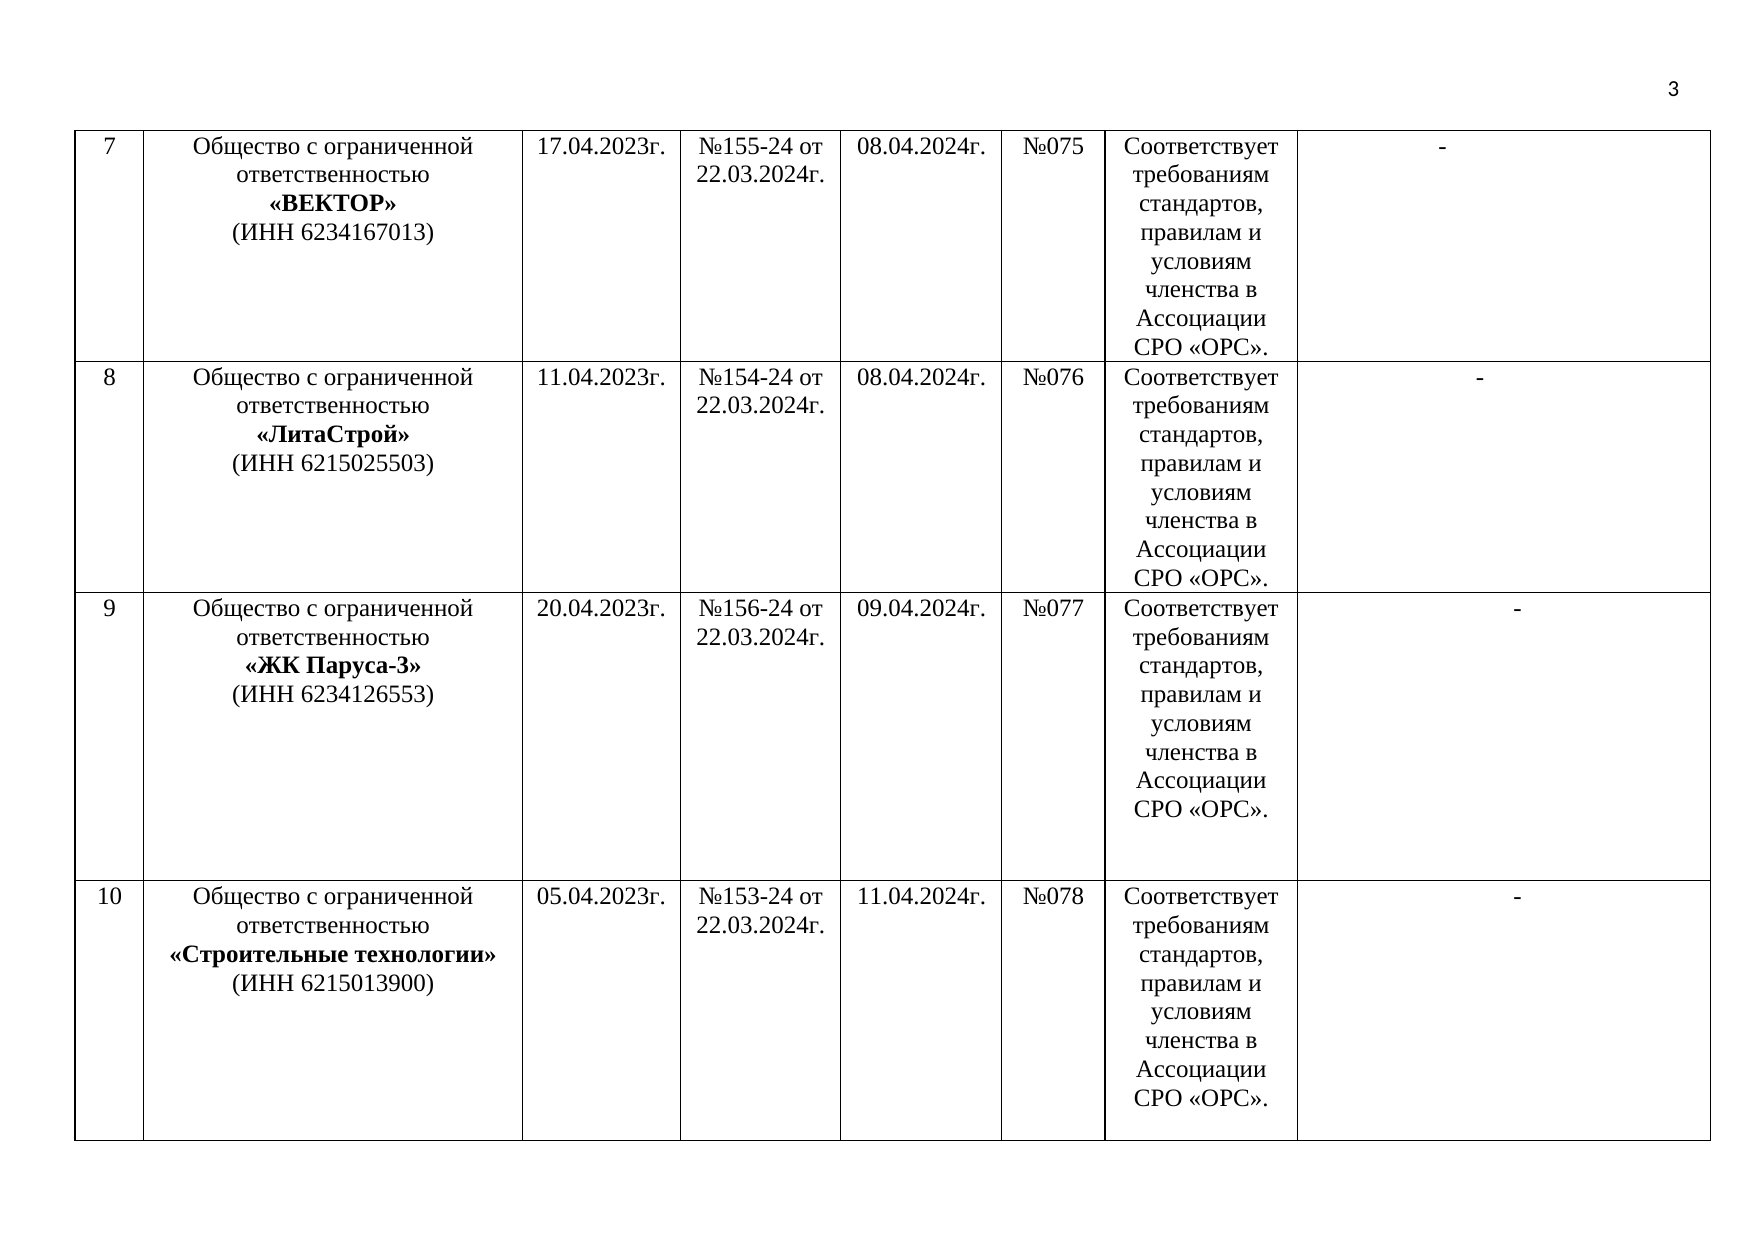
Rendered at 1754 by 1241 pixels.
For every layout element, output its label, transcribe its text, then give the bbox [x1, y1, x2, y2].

table_cell - [1298, 362, 1710, 592]
table_cell 9 [76, 593, 143, 880]
table_cell - [1298, 881, 1710, 1140]
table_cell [1106, 131, 1297, 361]
table_cell Общество с ограниченной ответственностью «ЖК Паруса-3» (ИНН 6234126553) [144, 593, 522, 880]
table_cell №077 [1002, 593, 1104, 880]
table_cell - [1298, 131, 1710, 361]
table_cell №075 [1002, 131, 1104, 361]
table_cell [1106, 881, 1297, 1140]
table_cell - [1298, 593, 1710, 880]
table_cell №154-24 от 22.03.2024г. [681, 362, 840, 592]
table_cell 7 [76, 131, 143, 361]
table_cell Общество с ограниченной ответственностью «Строительные технологии» (ИНН 6215013900) [144, 881, 522, 1140]
table_cell №078 [1002, 881, 1104, 1140]
table_cell №153-24 от 22.03.2024г. [681, 881, 840, 1140]
table_cell №155-24 от 22.03.2024г. [681, 131, 840, 361]
table_cell 17.04.2023г. [523, 131, 680, 361]
table_cell Соответствует требованиям стандартов, правилам и условиям членства в Ассоциации СРО «ОРС». [1106, 362, 1297, 592]
table_cell Соответствует требованиям стандартов, правилам и условиям членства в Ассоциации СРО «ОРС». [1106, 593, 1297, 880]
table_cell 08.04.2024г. [841, 362, 1001, 592]
table_cell Общество с ограниченной ответственностью «ВЕКТОР» (ИНН 6234167013) [144, 131, 522, 361]
table_cell 05.04.2023г. [523, 881, 680, 1140]
table_cell 10 [76, 881, 143, 1140]
table_cell №156-24 от 22.03.2024г. [681, 593, 840, 880]
table_cell 08.04.2024г. [841, 131, 1001, 361]
table_cell №076 [1002, 362, 1104, 592]
table_cell 20.04.2023г. [523, 593, 680, 880]
table_cell 09.04.2024г. [841, 593, 1001, 880]
table_cell 11.04.2023г. [523, 362, 680, 592]
table_cell 8 [76, 362, 143, 592]
table_cell 11.04.2024г. [841, 881, 1001, 1140]
table_cell Общество с ограниченной ответственностью «ЛитаСтрой» (ИНН 6215025503) [144, 362, 522, 592]
